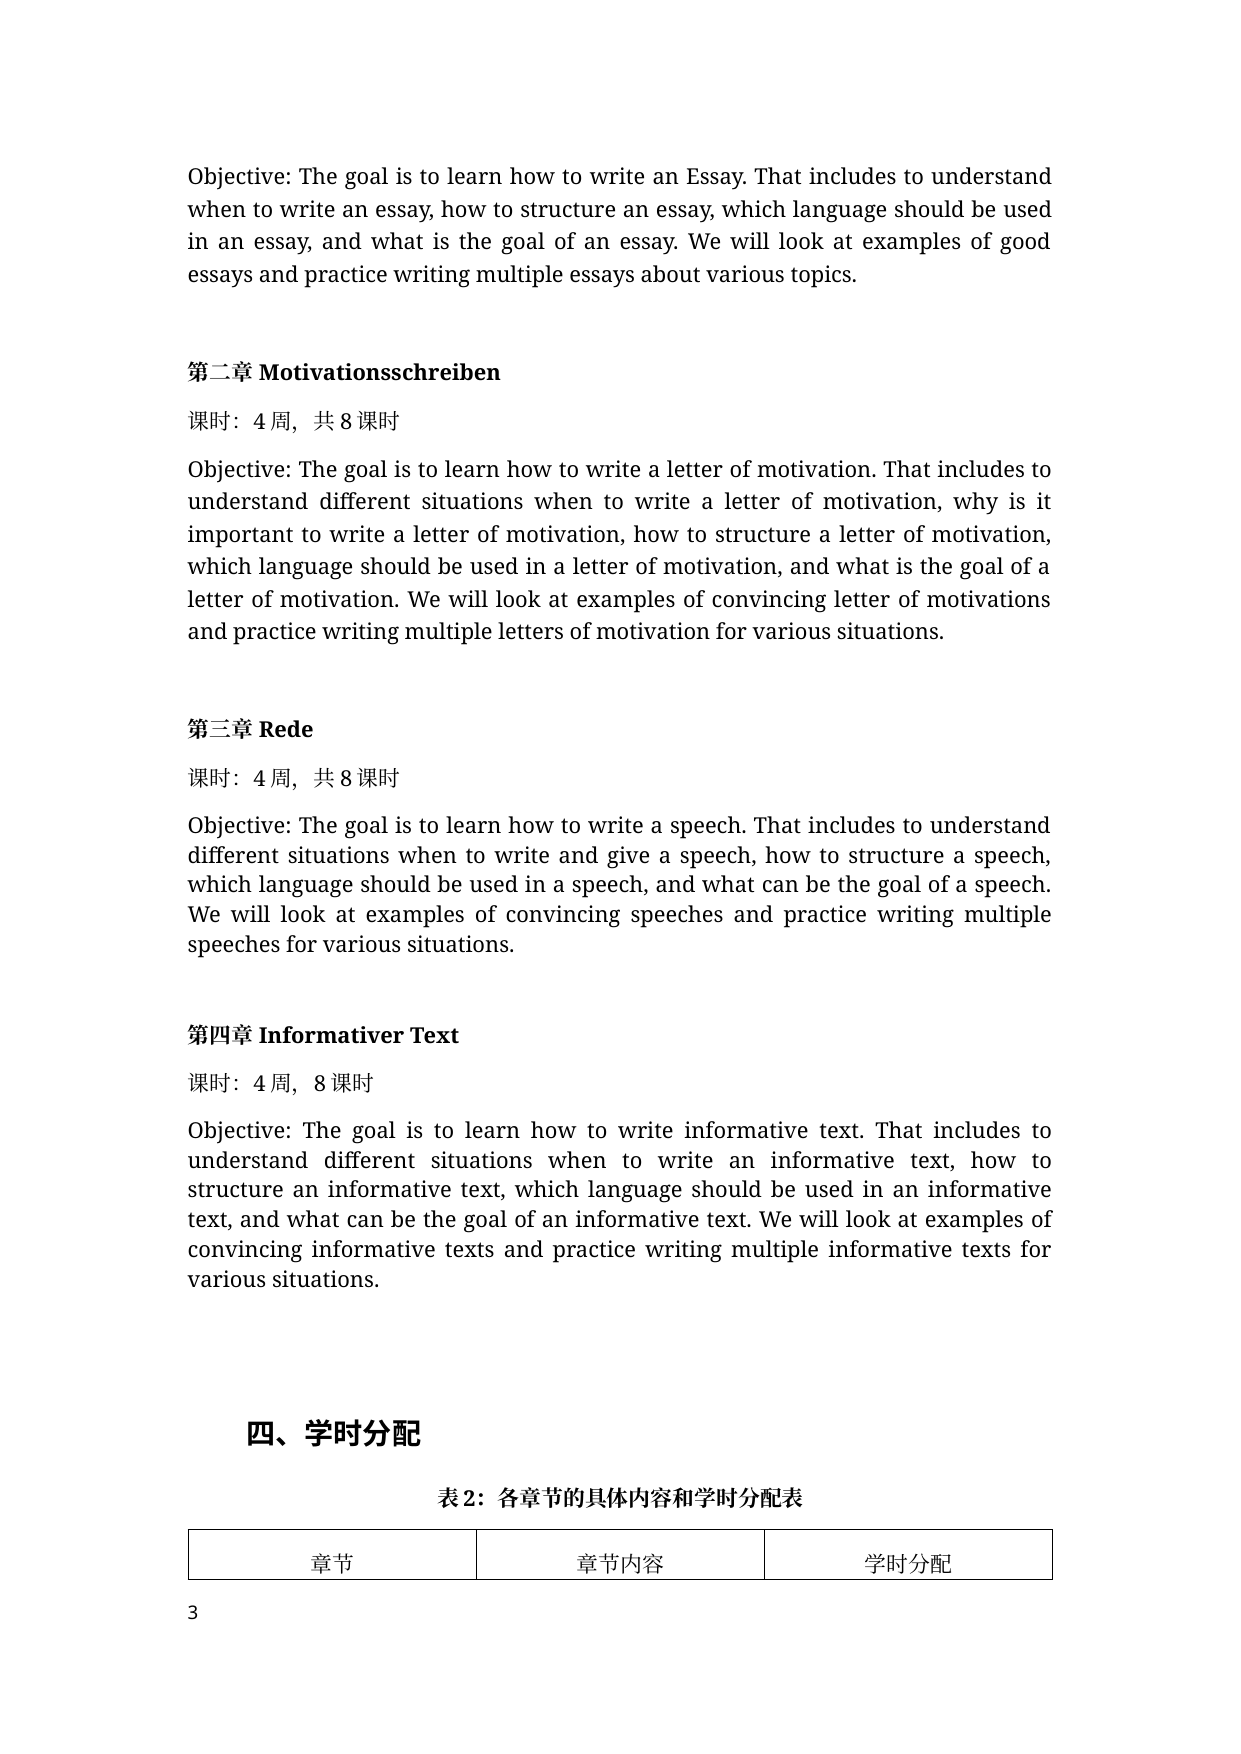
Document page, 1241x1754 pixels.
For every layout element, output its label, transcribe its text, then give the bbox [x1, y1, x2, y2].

text 课时：4周，8课时 [187, 1066, 1053, 1099]
table_header 章节 [189, 1530, 476, 1579]
text 课时：4周，共8课时 [187, 403, 1053, 436]
text Objective: The goal is to learn how to write a speech. That includes to understand different situations when to write and give a speech, how to structure a speech, which language should be used in a speech, and what can be the goal of a speech. We will look at examples of convincing speeches and practice writing multiple speeches for various situations. [187, 810, 1053, 959]
text 表2：各章节的具体内容和学时分配表 [187, 1481, 1053, 1513]
text 课时：4周，共8课时 [187, 761, 1053, 793]
text Objective: The goal is to learn how to write an Essay. That includes to understand when to write an essay, how to structure an essay, which language should be used in an essay, and what is the goal of an essay. We will look at examples of good essays and practice writing multiple essays about various topics. [187, 160, 1053, 290]
text 四、学时分配 [187, 1399, 1053, 1464]
table_header 学时分配 [765, 1530, 1052, 1579]
text 第二章 Motivationsschreiben [187, 355, 1053, 387]
text Objective: The goal is to learn how to write a letter of motivation. That includes to understand different situations when to write a letter of motivation, why is it important to write a letter of motivation, how to structure a letter of motivation, which language should be used in a letter of motivation, and what is the goal of a letter of motivation. We will look at examples of convincing letter of motivations and practice writing multiple letters of motivation for various situations. [187, 452, 1053, 647]
text 第三章 Rede [187, 712, 1053, 745]
text 第四章 Informativer Text [187, 1018, 1053, 1050]
text Objective: The goal is to learn how to write informative text. That includes to understand different situations when to write an informative text, how to structure an informative text, which language should be used in an informative text, and what can be the goal of an informative text. We will look at examples of convincing informative texts and practice writing multiple informative texts for various situations. [187, 1115, 1053, 1294]
table_header 章节内容 [477, 1530, 764, 1579]
